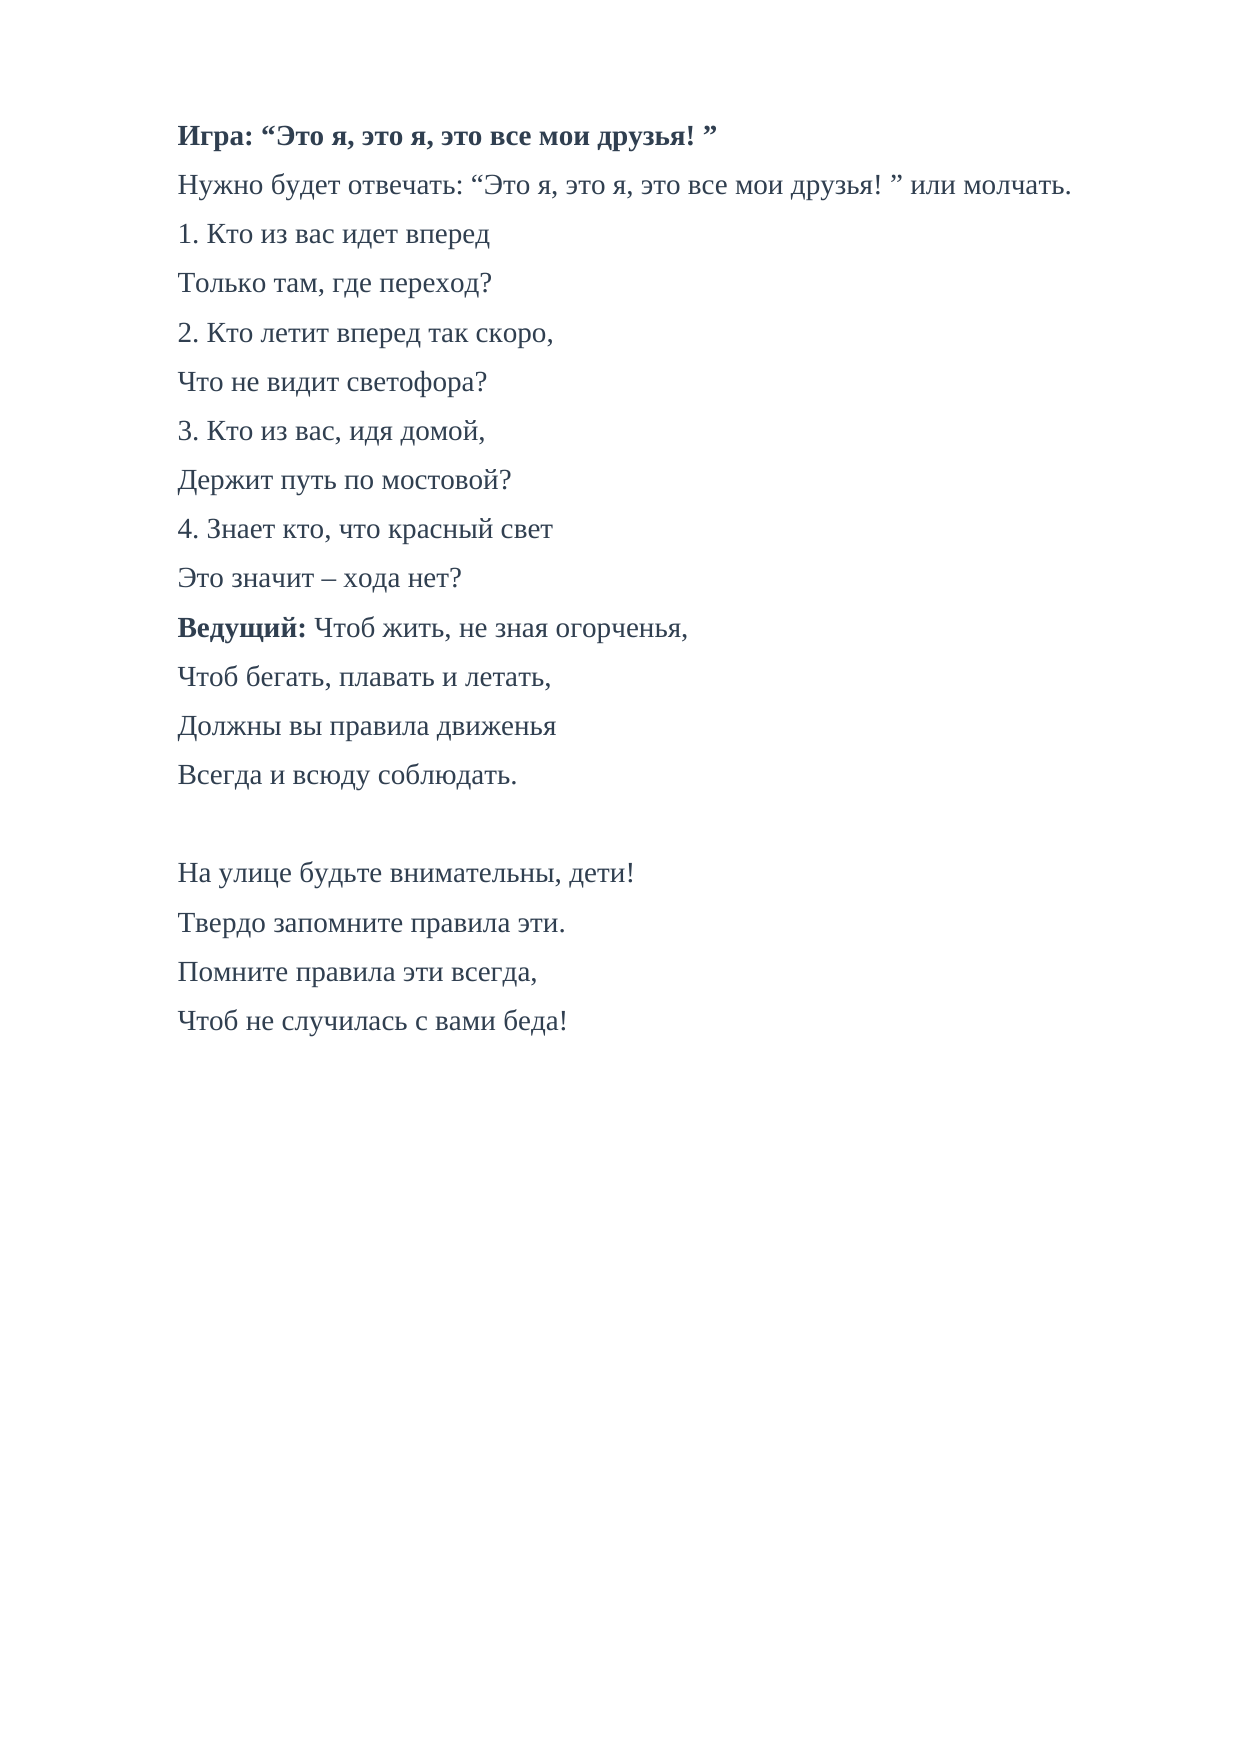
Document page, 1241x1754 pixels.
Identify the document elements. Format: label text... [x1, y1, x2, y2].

text Держит путь по мостовой? [177, 462, 1152, 496]
text Твердо запомните правила эти. [177, 905, 1152, 938]
text 2. Кто летит вперед так скоро, [177, 315, 1152, 348]
text 1. Кто из вас идет вперед [177, 216, 1152, 250]
text Чтоб бегать, плавать и летать, [177, 659, 1152, 692]
text 3. Кто из вас, идя домой, [177, 413, 1152, 447]
text Должны вы правила движенья [177, 708, 1152, 742]
text 4. Знает кто, что красный свет [177, 511, 1152, 545]
text Что не видит светофора? [177, 364, 1152, 397]
text Только там, где переход? [177, 266, 1152, 299]
text Помните правила эти всегда, [177, 954, 1152, 987]
text Игра: “Это я, это я, это все мои друзья! ” [177, 118, 1152, 152]
text Ведущий: Чтоб жить, не зная огорченья, [177, 610, 1152, 643]
text На улице будьте внимательны, дети! [177, 856, 1152, 889]
text Нужно будет отвечать: “Это я, это я, это все мои друзья! ” или молчать. [177, 167, 1152, 201]
text Чтоб не случилась с вами беда! [177, 1003, 1152, 1037]
text Это значит – хода нет? [177, 561, 1152, 594]
text Всегда и всюду соблюдать. [177, 757, 1152, 791]
